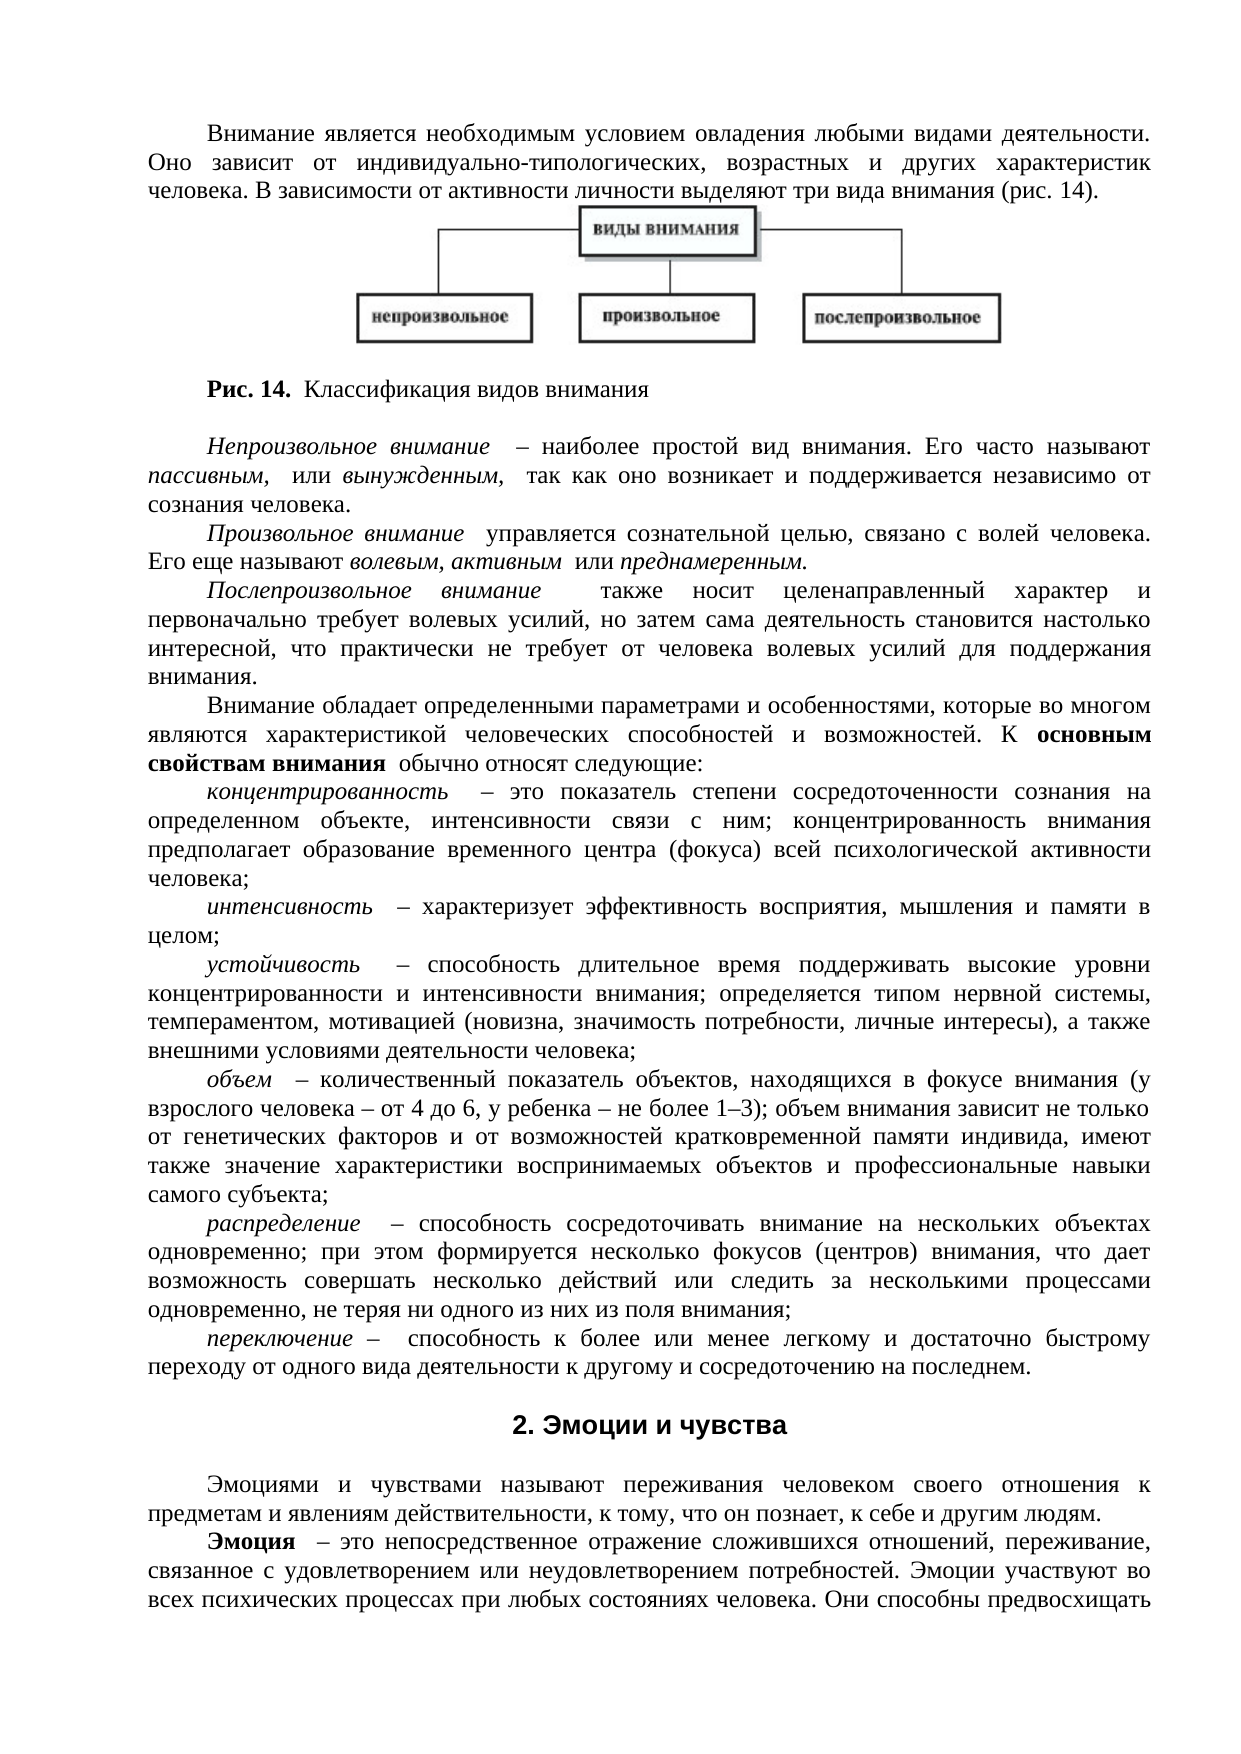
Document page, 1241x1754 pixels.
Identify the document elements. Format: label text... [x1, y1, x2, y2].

text Внимание является необходимым условием овладения любыми видами деятельности. Оно зависит от индивидуально-типологических, возрастных и других характеристик человека. В зависимости от активности личности выделяют три вида внимания (рис. 14). [148, 118, 1152, 204]
text концентрированность – это показатель степени сосредоточенности сознания на определенном объекте, интенсивности связи с ним; концентрированность внимания предполагает образование временного центра (фокуса) всей психологической активности человека; [148, 776, 1152, 891]
text Произвольное внимание управляется сознательной целью, связано с волей человека. Его еще называют волевым, активным или преднамеренным. [148, 518, 1152, 575]
text Внимание обладает определенными параметрами и особенностями, которые во многом являются характеристикой человеческих способностей и возможностей. К основным свойствам внимания обычно относят следующие: [148, 690, 1152, 776]
subtitle 2. Эмоции и чувства [148, 1409, 1152, 1440]
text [148, 1526, 1152, 1613]
text переключение – способность к более или менее легкому и достаточно быстрому переходу от одного вида деятельности к другому и сосредоточению на последнем. [148, 1323, 1152, 1380]
picture [355, 204, 1003, 345]
text Послепроизвольное внимание также носит целенаправленный характер и первоначально требует волевых усилий, но затем сама деятельность становится настолько интересной, что практически не требует от человека волевых усилий для поддержания внимания. [148, 575, 1152, 690]
text Непроизвольное внимание – наиболее простой вид внимания. Его часто называют пассивным, или вынужденным, так как оно возникает и поддерживается независимо от сознания человека. [148, 431, 1152, 518]
text Эмоциями и чувствами называют переживания человеком своего отношения к предметам и явлениям действительности, к тому, что он познает, к себе и другим людям. [148, 1469, 1152, 1526]
text распределение – способность сосредоточивать внимание на нескольких объектах одновременно; при этом формируется несколько фокусов (центров) внимания, что дает возможность совершать несколько действий или следить за несколькими процессами одновременно, не теряя ни одного из них из поля внимания; [148, 1208, 1152, 1323]
text интенсивность – характеризует эффективность восприятия, мышления и памяти в целом; [148, 891, 1152, 949]
text Рис. 14. Классификация видов внимания [148, 374, 1152, 403]
text объем – количественный показатель объектов, находящихся в фокусе внимания (у взрослого человека – от 4 до 6, у ребенка – не более 1–3); объем внимания зависит не только от генетических факторов и от возможностей кратковременной памяти индивида, имеют также значение характеристики воспринимаемых объектов и профессиональные навыки самого субъекта; [148, 1064, 1152, 1208]
text устойчивость – способность длительное время поддерживать высокие уровни концентрированности и интенсивности внимания; определяется типом нервной системы, темпераментом, мотивацией (новизна, значимость потребности, личные интересы), а также внешними условиями деятельности человека; [148, 949, 1152, 1064]
